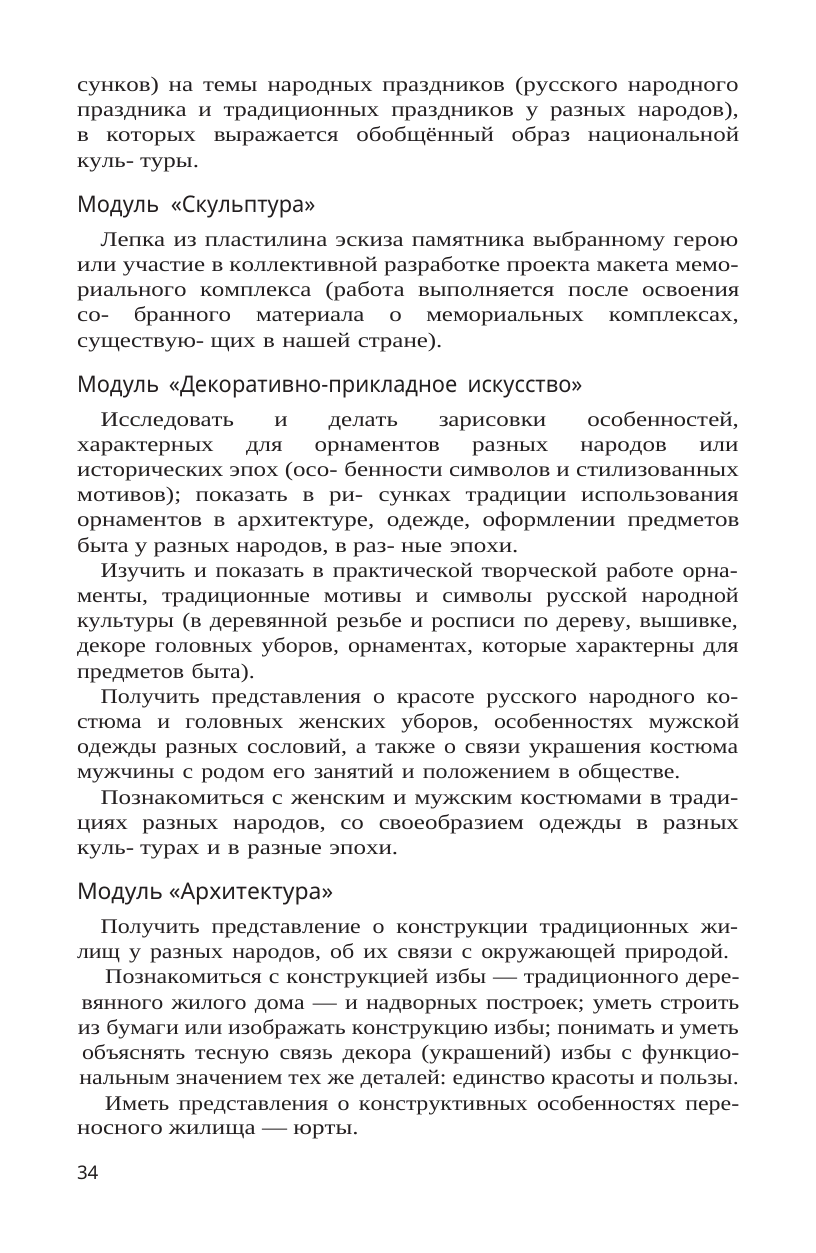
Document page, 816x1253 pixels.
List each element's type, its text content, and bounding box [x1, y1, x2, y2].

text Познакомиться с конструкцией избы — традиционного дере- вянного жилого дома — и надворных построек; уметь строить из бумаги или изображать конструкцию избы; понимать и уметь объяснять тесную связь декора (украшений) избы с функцио- нальным значением тех же деталей: единство красоты и пользы. Иметь представления о конструктивных особенностях пере- [77, 964, 739, 1114]
text 34 [77, 1159, 751, 1185]
text носного жилища — юрты. [77, 1116, 751, 1139]
text Познакомиться с женским и мужским костюмами в тради- циях разных народов, со своеобразием одежды в разных куль- турах и в разные эпохи. [77, 785, 739, 859]
text Исследовать и делать зарисовки особенностей, характерных для орнаментов разных народов или исторических эпох (осо- бенности символов и стилизованных мотивов); показать в ри- сунках традиции использования орнаментов в архитектуре, одежде, оформлении предметов быта у разных народов, в раз- ные эпохи. [77, 407, 739, 557]
text сунков) на темы народных праздников (русского народного праздника и традиционных праздников у разных народов), в которых выражается обобщённый образ национальной куль- туры. [77, 72, 739, 172]
text Лепка из пластилина эскиза памятника выбранному герою или участие в коллективной разработке проекта макета мемо- риального комплекса (работа выполняется после освоения со- бранного материала о мемориальных комплексах, существую- щих в нашей стране). [77, 227, 739, 352]
text Получить представления о красоте русского народного ко- стюма и головных женских уборов, особенностях мужской одежды разных сословий, а также о связи украшения костюма мужчины с родом его занятий и положением в обществе. [77, 684, 739, 783]
text Изучить и показать в практической творческой работе орна- менты, традиционные мотивы и символы русской народной культуры (в деревянной резьбе и росписи по дереву, вышивке, декоре головных уборов, орнаментах, которые характерны для предметов быта). [77, 558, 739, 683]
subtitle Модуль «Декоративно-прикладное искусство» [77, 368, 751, 399]
subtitle Модуль «Архитектура» [77, 875, 751, 906]
subtitle Модуль «Скульптура» [77, 188, 751, 219]
text Получить представление о конструкции традиционных жи- лищ у разных народов, об их связи с окружающей природой. [77, 914, 739, 963]
